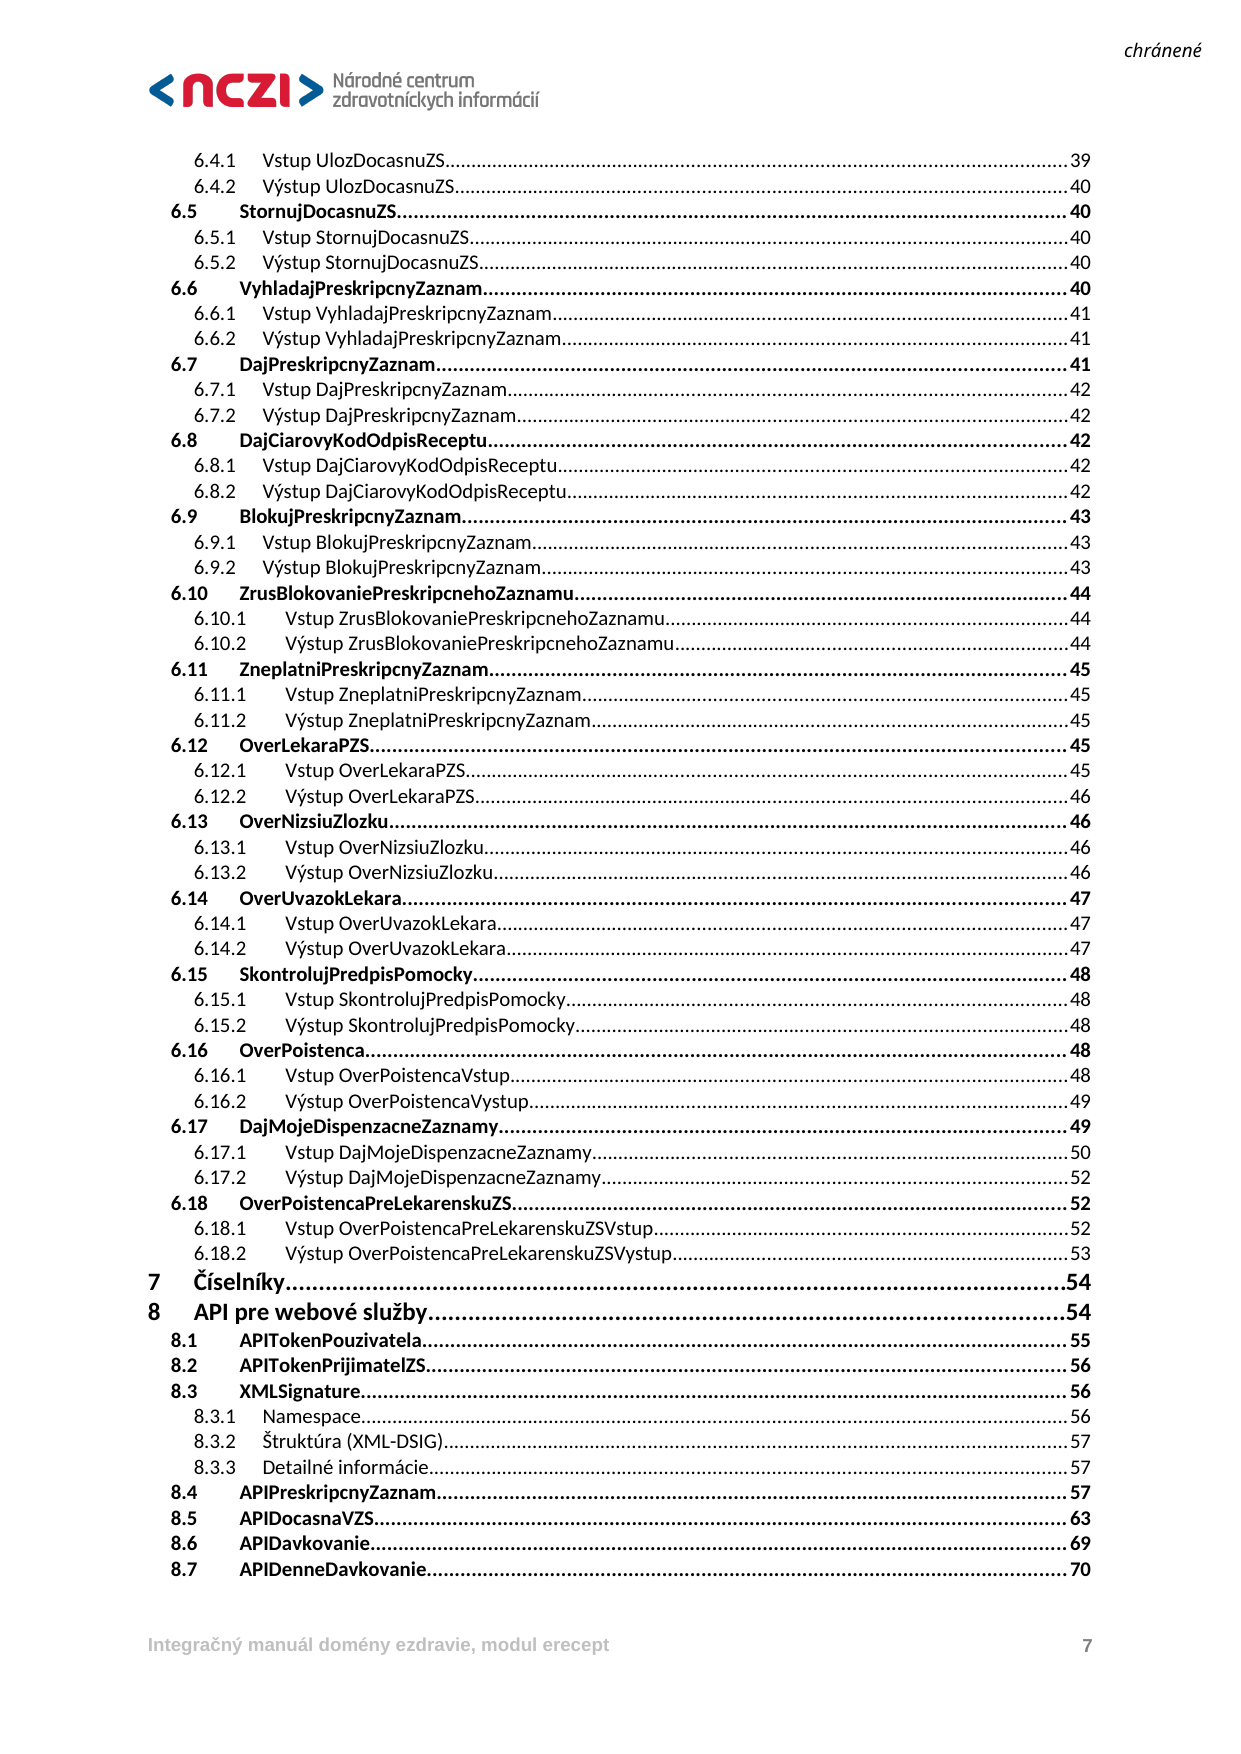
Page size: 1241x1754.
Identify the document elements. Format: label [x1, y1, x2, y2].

picture [137, 58, 552, 124]
